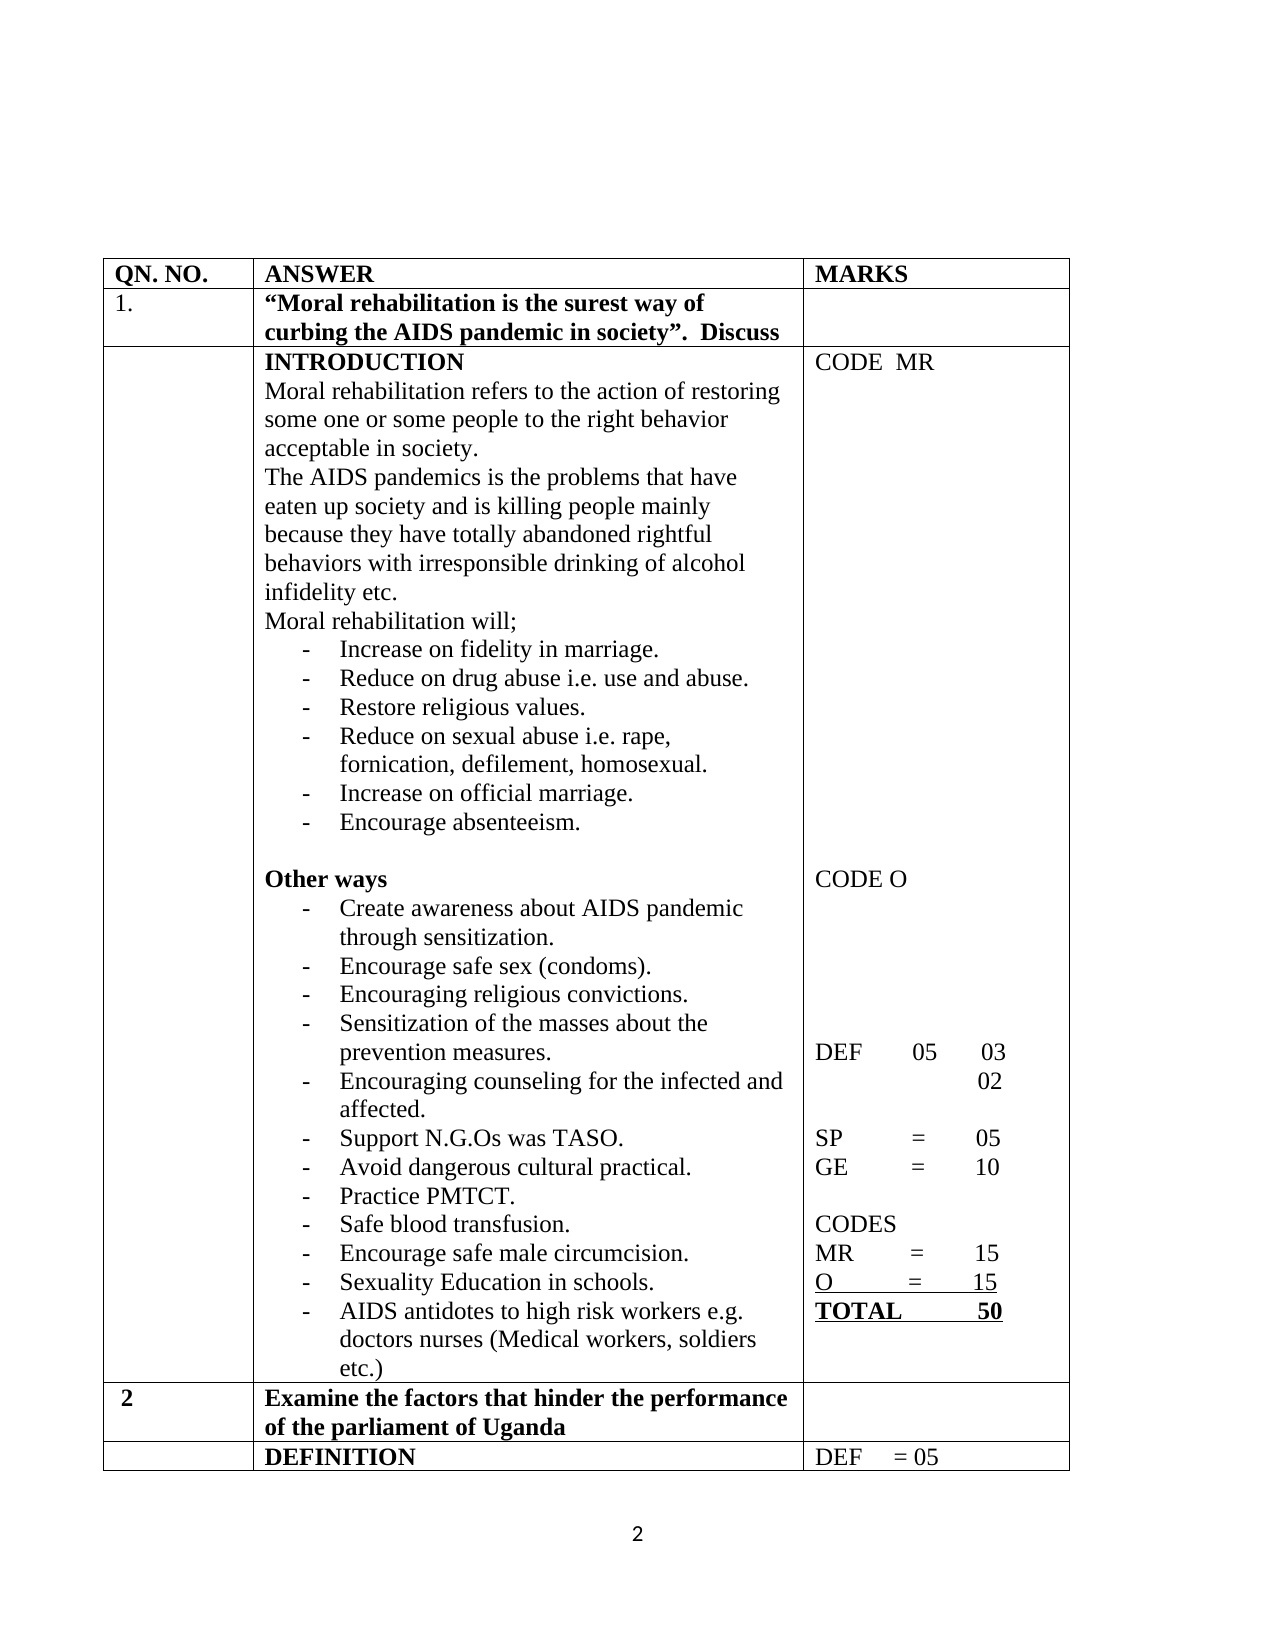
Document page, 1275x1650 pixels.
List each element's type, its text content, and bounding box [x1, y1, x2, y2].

table_header ANSWER [254, 259, 803, 287]
table_header MARKS [804, 259, 1069, 287]
table_cell Examine the factors that hinder the performance of the parliament of Uganda [254, 1383, 803, 1441]
table_header QN. NO. [104, 259, 253, 287]
table_cell [104, 347, 253, 1382]
table_cell [804, 1383, 1069, 1441]
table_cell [804, 1442, 1069, 1470]
table_cell INTRODUCTION Moral rehabilitation refers to the action of restoring some one or some people to the right behavior acceptable in society. The AIDS pandemics is the problems that have eaten up society and is killing people mainly because they have totally abandoned rightful behaviors with irresponsible drinking of alcohol infidelity etc. Moral rehabilitation will; Increase on fidelity in marriage. Reduce on drug abuse i.e. use and abuse. Restore religious values. Reduce on sexual abuse i.e. rape, fornication, defilement, homosexual. Increase on official marriage. Encourage absenteeism. Other ways Create awareness about AIDS pandemic through sensitization. Encourage safe sex (condoms). Encouraging religious convictions. Sensitization of the masses about the prevention measures. Encouraging counseling for the infected and affected. Support N.G.Os was TASO. Avoid dangerous cultural practical. Practice PMTCT. Safe blood transfusion. Encourage safe male circumcision. Sexuality Education in schools. AIDS antidotes to high risk workers e.g. doctors nurses (Medical workers, soldiers etc.) [254, 347, 803, 1382]
table_cell 2 [104, 1383, 253, 1441]
table_cell “Moral rehabilitation is the surest way of curbing the AIDS pandemic in society”. Discuss [254, 289, 803, 346]
table_cell CODE MR CODE O DEF 05 03 02 SP = 05 GE = 10 CODES MR = 15 O = 15 TOTAL 50 [804, 347, 1069, 1382]
table_cell 1. [104, 289, 253, 346]
table_cell [804, 289, 1069, 346]
table_cell [104, 1442, 253, 1470]
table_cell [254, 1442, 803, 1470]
